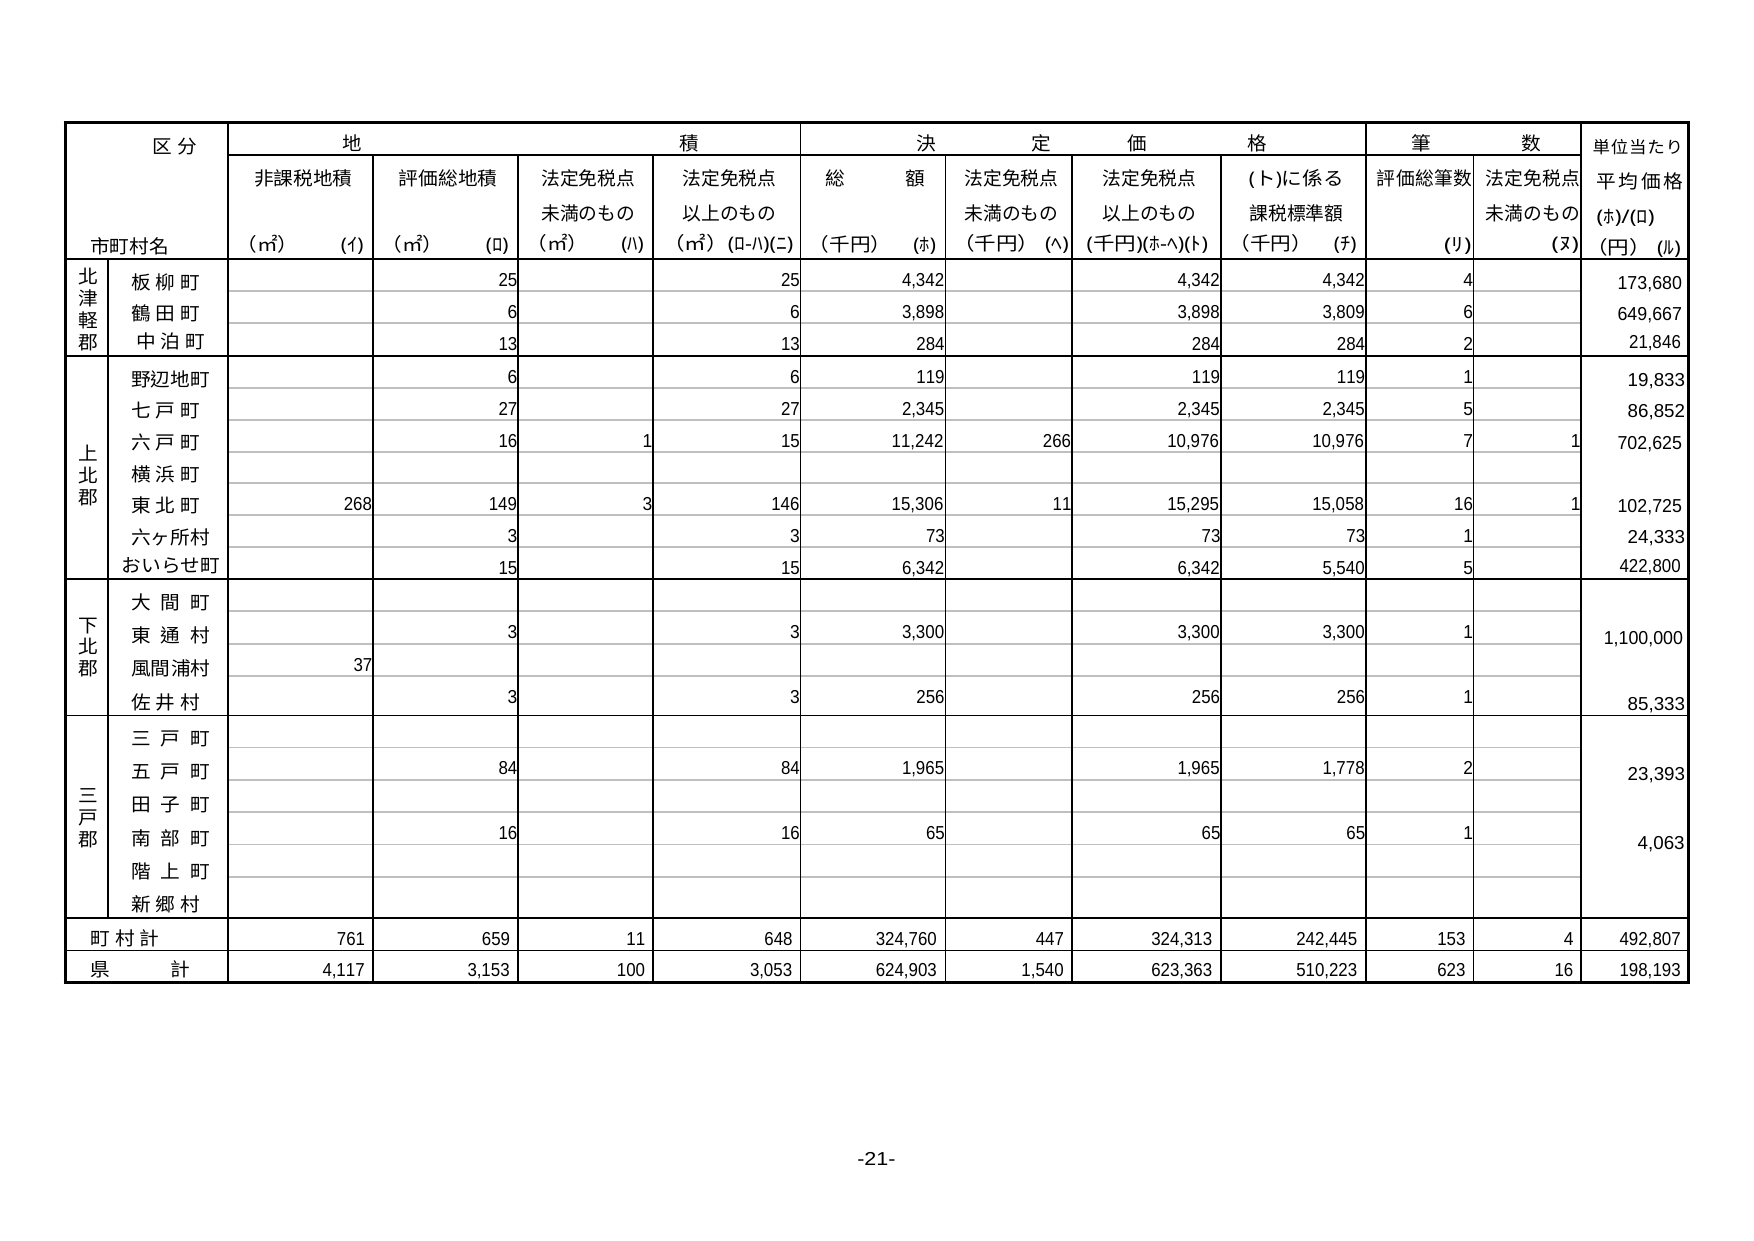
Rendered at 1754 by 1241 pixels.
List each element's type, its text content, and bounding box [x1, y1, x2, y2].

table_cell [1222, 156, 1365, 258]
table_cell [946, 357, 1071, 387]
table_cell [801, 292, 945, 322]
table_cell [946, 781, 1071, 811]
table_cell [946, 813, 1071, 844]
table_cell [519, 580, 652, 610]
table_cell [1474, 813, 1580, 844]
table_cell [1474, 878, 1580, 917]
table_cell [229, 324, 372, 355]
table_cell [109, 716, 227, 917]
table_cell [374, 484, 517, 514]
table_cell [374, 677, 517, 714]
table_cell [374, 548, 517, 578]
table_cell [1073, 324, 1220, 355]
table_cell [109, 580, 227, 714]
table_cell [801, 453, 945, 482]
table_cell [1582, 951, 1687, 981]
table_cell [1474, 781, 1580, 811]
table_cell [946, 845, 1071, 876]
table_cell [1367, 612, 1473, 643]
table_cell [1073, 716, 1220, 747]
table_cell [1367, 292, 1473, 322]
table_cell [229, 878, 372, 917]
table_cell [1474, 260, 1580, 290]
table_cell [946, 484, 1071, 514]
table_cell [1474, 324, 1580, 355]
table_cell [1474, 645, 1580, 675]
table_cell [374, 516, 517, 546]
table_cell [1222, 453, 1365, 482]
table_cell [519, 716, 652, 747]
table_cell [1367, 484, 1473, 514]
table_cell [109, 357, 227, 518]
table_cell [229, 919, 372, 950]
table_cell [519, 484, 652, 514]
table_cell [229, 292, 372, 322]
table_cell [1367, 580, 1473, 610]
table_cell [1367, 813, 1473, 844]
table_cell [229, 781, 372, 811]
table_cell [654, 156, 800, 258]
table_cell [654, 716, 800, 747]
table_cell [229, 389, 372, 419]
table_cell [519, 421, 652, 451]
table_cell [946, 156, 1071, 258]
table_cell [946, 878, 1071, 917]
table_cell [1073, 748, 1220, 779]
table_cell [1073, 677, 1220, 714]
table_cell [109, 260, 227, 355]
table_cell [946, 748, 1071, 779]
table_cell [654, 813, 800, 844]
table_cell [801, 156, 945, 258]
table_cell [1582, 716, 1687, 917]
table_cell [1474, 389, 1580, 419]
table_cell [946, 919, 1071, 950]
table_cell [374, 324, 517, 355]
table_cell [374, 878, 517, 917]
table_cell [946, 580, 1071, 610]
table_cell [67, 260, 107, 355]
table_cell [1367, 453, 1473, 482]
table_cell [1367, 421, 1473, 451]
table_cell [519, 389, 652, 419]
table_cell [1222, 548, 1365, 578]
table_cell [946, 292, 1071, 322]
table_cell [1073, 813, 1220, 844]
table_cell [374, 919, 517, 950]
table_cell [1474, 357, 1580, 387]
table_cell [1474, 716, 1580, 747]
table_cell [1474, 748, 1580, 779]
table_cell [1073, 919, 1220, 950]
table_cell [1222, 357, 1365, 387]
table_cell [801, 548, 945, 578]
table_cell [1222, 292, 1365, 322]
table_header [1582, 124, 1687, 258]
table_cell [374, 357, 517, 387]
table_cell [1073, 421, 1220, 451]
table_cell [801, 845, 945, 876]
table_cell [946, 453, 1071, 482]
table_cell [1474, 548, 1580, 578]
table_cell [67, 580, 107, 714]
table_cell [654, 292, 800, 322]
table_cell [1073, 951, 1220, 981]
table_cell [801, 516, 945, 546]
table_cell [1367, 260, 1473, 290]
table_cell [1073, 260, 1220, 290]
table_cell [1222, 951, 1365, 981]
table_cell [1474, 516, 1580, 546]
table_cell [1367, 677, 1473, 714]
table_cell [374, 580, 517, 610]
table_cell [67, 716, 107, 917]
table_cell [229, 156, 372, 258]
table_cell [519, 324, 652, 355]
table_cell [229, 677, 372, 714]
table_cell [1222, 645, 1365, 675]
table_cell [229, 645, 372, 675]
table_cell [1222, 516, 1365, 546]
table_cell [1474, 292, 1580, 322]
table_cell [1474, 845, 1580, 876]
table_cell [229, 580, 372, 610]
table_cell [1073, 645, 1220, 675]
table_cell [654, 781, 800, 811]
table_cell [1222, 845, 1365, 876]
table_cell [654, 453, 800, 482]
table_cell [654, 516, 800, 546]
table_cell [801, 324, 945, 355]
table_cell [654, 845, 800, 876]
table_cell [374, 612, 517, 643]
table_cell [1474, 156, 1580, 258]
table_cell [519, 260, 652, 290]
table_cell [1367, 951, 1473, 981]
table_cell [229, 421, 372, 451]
text -21- [362, 1148, 1390, 1170]
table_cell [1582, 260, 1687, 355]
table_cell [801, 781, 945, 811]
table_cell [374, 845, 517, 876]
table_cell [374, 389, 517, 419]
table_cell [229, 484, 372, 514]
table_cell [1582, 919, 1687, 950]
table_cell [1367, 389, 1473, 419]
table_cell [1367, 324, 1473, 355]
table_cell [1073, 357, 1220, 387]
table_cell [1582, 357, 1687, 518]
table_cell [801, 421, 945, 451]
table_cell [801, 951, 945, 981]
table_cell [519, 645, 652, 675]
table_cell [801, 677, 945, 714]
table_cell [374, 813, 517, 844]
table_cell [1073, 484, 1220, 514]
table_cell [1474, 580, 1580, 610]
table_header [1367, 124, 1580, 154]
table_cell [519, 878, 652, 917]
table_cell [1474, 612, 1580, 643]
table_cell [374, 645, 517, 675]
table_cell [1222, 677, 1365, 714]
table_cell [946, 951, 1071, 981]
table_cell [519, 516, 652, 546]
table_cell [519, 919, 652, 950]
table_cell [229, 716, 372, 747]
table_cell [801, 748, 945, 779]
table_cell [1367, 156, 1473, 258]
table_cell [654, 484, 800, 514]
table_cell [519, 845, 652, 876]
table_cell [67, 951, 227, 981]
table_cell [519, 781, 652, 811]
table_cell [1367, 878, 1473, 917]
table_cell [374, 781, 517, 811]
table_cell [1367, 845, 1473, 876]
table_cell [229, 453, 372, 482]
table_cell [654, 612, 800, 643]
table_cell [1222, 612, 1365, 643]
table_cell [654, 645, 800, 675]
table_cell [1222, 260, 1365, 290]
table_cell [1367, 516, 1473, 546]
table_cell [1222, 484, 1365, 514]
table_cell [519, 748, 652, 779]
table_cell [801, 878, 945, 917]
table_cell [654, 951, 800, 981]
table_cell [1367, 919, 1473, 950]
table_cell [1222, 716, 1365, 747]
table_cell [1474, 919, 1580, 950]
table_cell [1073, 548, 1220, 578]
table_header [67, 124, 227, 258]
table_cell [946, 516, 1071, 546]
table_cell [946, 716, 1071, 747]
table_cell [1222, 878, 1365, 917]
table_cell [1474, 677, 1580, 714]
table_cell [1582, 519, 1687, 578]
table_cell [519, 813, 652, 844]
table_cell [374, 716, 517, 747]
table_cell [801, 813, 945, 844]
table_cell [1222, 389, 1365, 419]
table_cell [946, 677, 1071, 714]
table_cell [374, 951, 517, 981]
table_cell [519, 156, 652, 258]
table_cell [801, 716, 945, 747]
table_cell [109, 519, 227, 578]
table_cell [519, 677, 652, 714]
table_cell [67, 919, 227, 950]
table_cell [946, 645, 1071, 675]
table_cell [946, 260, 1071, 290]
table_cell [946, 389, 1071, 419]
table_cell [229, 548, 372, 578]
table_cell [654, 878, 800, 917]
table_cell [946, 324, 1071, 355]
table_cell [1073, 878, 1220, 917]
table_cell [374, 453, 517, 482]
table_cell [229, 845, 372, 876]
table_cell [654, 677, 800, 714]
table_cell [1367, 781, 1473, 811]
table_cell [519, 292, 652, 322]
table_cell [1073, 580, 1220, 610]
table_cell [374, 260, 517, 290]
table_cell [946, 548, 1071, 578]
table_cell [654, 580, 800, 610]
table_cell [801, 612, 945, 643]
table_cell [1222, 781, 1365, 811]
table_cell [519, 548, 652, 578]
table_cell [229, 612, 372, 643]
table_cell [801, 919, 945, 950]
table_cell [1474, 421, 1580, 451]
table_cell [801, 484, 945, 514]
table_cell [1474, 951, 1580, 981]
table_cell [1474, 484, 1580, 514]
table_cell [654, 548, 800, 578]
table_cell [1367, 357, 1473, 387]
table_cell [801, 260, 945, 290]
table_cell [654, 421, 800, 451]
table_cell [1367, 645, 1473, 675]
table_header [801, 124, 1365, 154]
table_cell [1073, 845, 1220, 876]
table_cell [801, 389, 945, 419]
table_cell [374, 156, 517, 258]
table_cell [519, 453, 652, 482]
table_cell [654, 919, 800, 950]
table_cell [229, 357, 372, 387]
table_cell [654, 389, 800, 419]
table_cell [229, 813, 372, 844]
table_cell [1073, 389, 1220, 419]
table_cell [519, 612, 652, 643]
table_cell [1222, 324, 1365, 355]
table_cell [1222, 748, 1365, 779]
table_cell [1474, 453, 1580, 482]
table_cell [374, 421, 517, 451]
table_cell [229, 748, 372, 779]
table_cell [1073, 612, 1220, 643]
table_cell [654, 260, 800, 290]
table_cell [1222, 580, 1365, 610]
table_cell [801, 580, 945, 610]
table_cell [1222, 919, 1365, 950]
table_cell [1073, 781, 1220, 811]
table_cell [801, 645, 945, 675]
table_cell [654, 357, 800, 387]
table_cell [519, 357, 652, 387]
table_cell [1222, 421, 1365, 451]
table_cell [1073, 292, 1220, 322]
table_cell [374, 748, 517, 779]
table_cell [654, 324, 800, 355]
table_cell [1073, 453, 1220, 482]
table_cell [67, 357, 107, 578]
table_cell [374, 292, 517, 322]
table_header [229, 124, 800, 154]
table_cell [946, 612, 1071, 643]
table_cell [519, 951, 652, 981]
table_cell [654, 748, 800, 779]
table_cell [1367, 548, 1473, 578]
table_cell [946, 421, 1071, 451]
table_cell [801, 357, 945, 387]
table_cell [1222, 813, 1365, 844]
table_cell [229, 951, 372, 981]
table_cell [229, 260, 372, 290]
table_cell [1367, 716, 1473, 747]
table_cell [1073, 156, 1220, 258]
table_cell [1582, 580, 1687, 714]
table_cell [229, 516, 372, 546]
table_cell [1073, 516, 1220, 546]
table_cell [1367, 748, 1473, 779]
